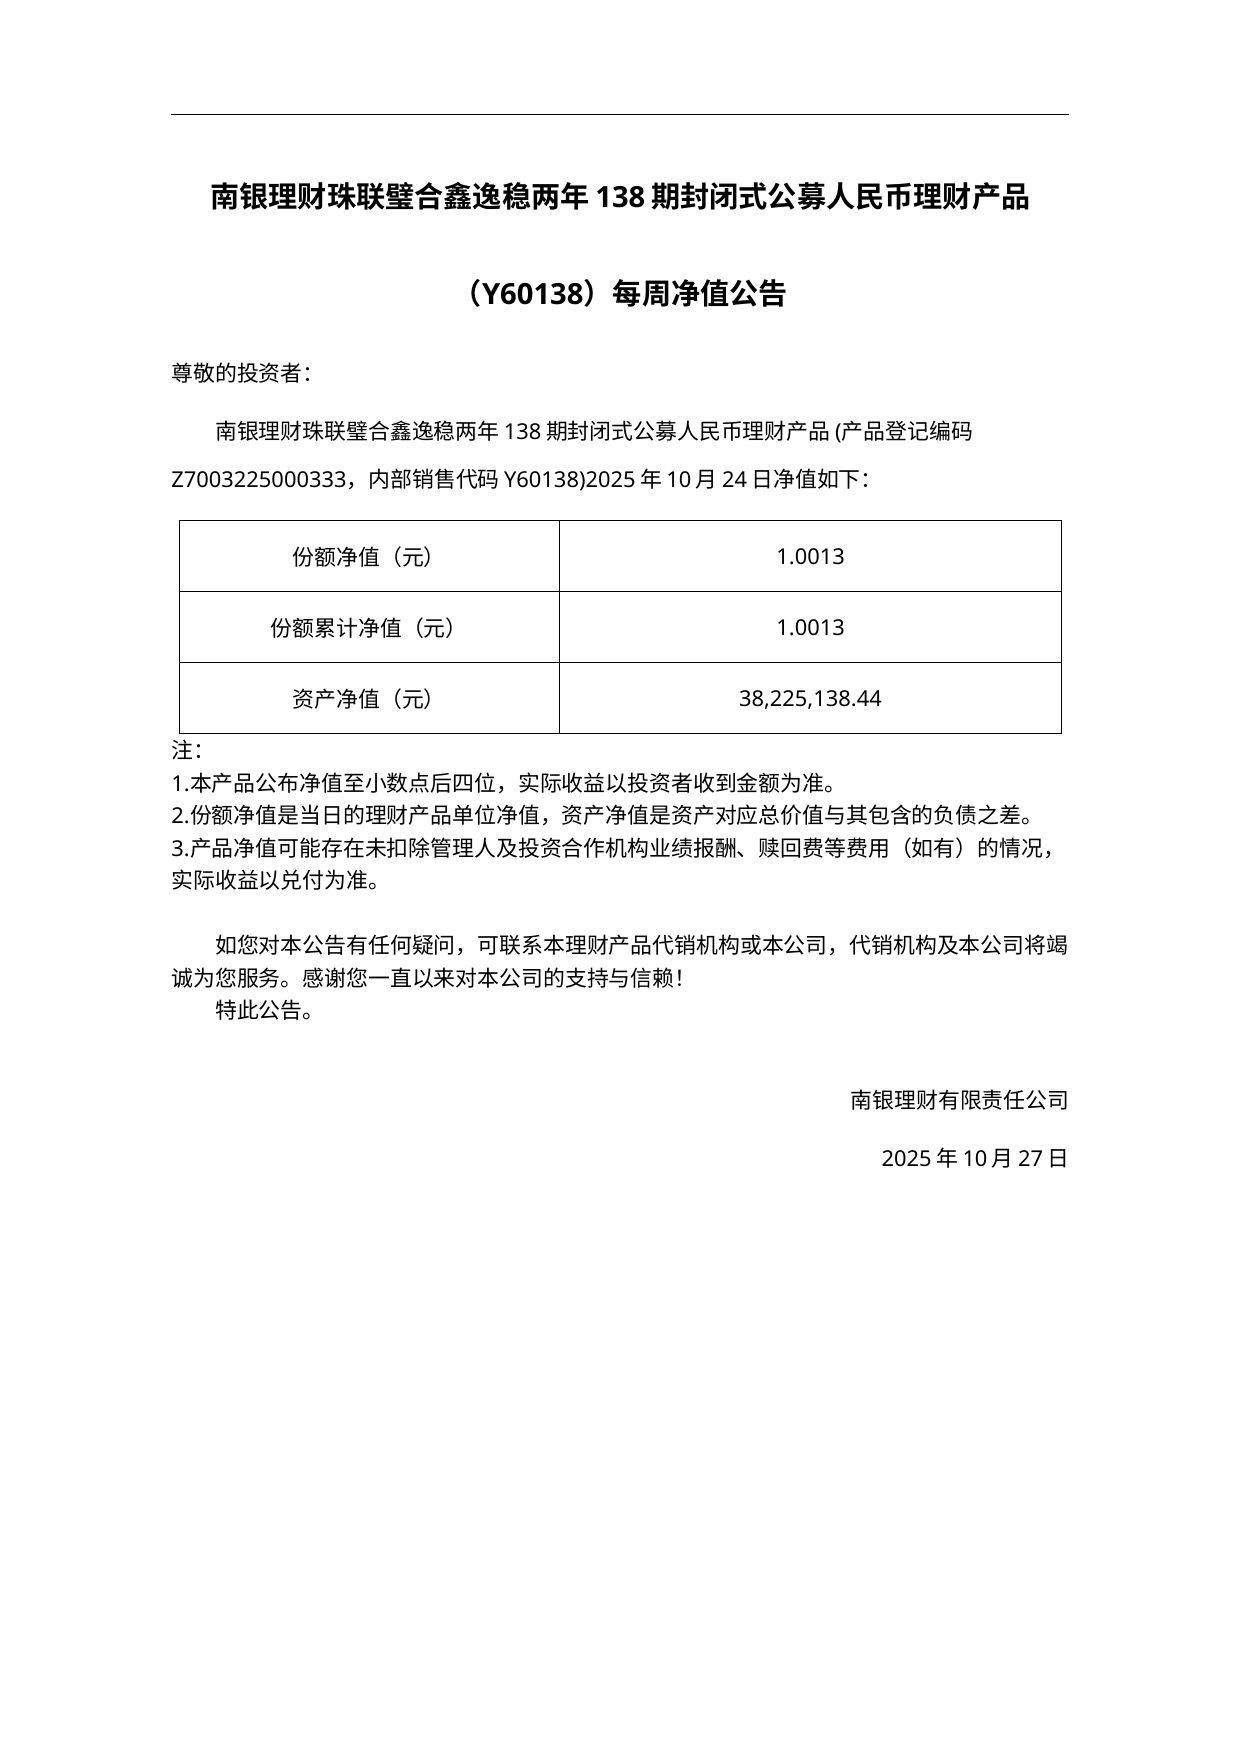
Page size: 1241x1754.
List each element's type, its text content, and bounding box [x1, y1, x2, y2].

text 如您对本公告有任何疑问，可联系本理财产品代销机构或本公司，代销机构及本公司将竭诚为您服务。感谢您一直以来对本公司的支持与信赖！ [171, 928, 1069, 993]
text 特此公告。 [171, 993, 1069, 1025]
text 3.产品净值可能存在未扣除管理人及投资合作机构业绩报酬、赎回费等费用（如有）的情况，实际收益以兑付为准。 [171, 830, 1069, 895]
text 南银理财有限责任公司 [171, 1082, 1069, 1115]
text 注： [171, 733, 1069, 765]
table_header 份额净值（元） [180, 521, 559, 591]
text 南银理财珠联璧合鑫逸稳两年138期封闭式公募人民币理财产品 (产品登记编码Z7003225000333，内部销售代码Y60138)2025年10月24日净值如下： [171, 413, 1069, 494]
text 2025年10月27日 [171, 1140, 1069, 1173]
text 尊敬的投资者： [171, 355, 1069, 388]
table_cell 38,225,138.44 [560, 663, 1061, 733]
table_cell 资产净值（元） [180, 663, 559, 733]
table_header 1.0013 [560, 521, 1061, 591]
text 南银理财珠联璧合鑫逸稳两年138期封闭式公募人民币理财产品（Y60138）每周净值公告 [171, 162, 1069, 324]
text 1.本产品公布净值至小数点后四位，实际收益以投资者收到金额为准。 [171, 765, 1069, 798]
table_cell 1.0013 [560, 592, 1061, 662]
text 2.份额净值是当日的理财产品单位净值，资产净值是资产对应总价值与其包含的负债之差。 [171, 798, 1069, 830]
table_cell 份额累计净值（元） [180, 592, 559, 662]
